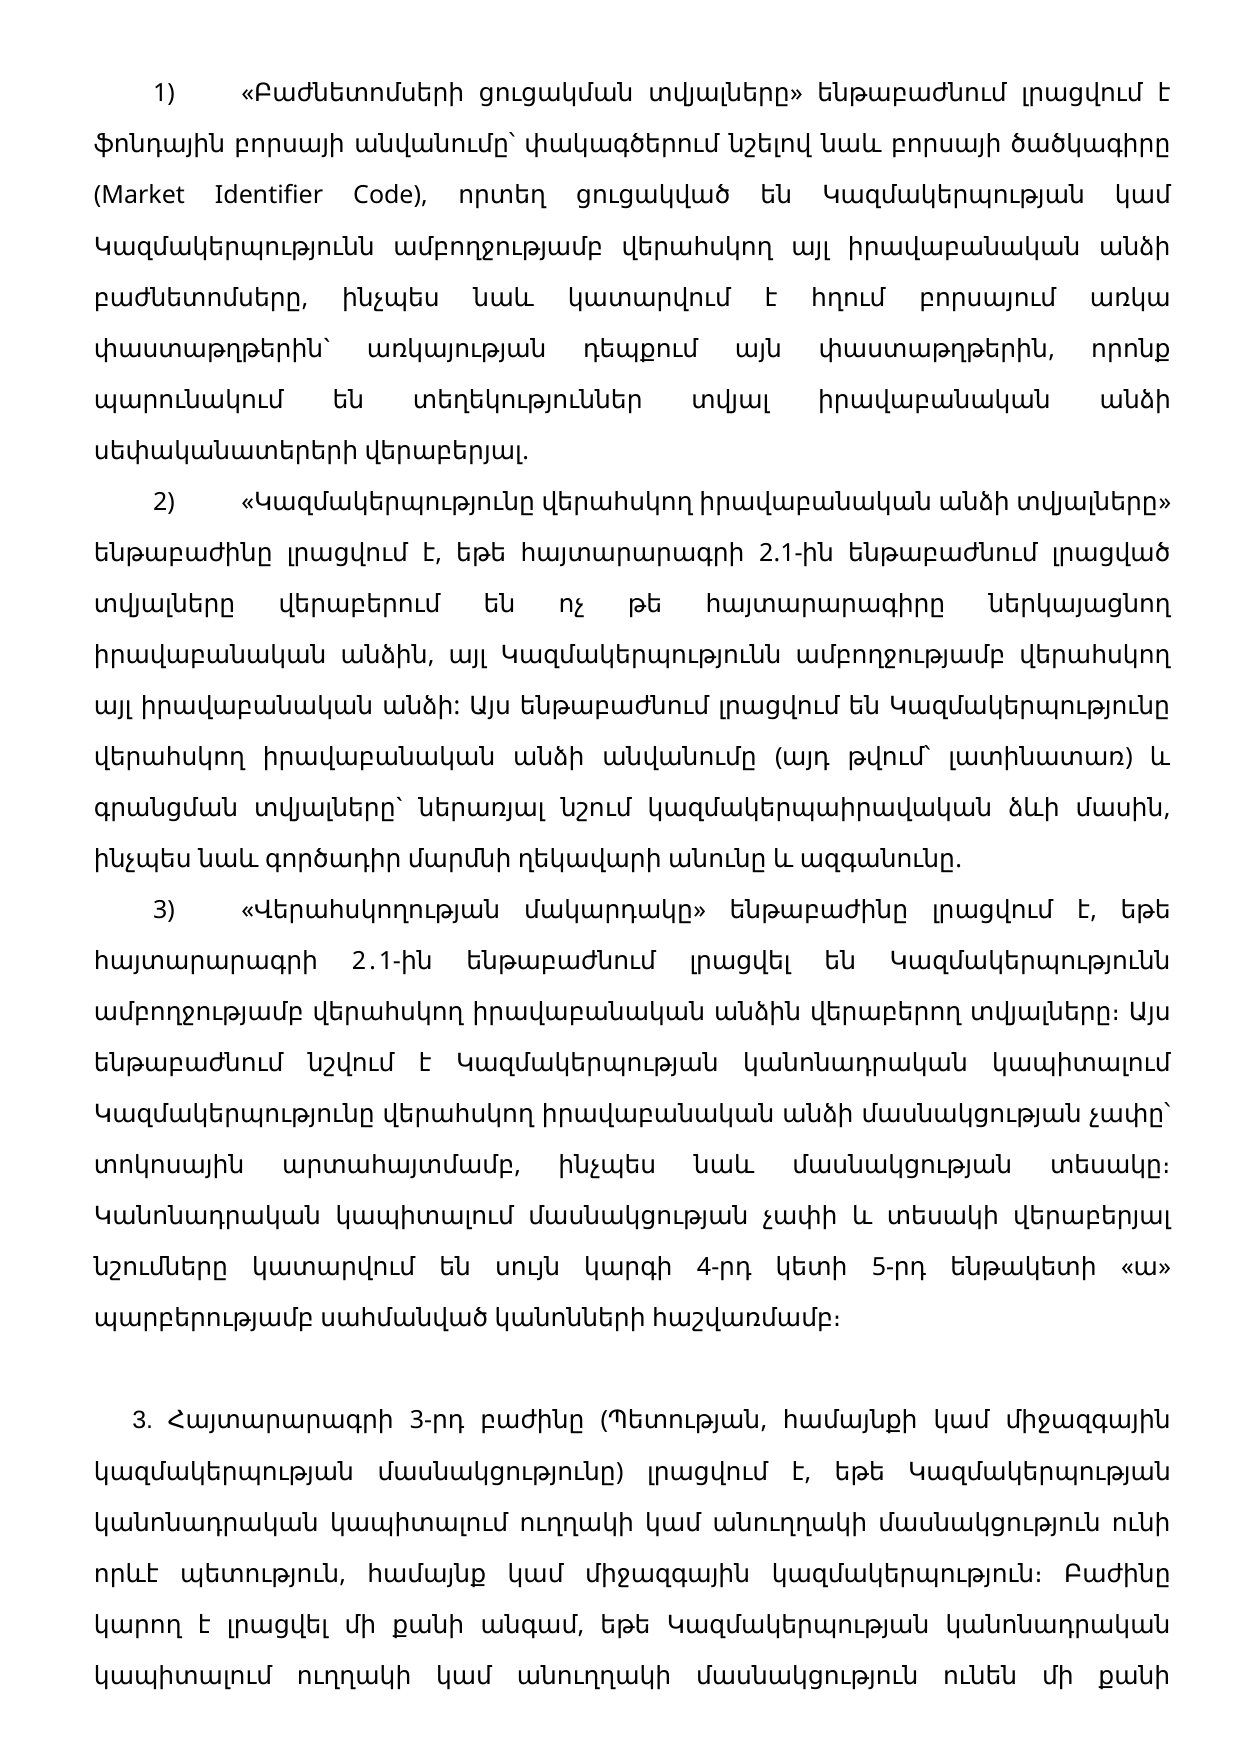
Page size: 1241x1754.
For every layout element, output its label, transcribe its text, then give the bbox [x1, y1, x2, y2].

list «Բաժնետոմսերի ցուցակման տվյալները» ենթաբաժնում լրացվում է ֆոնդային բորսայի անվանումը՝ փակագծերում նշելով նաև բորսայի ծածկագիրը (Market Identifier Code), որտեղ ցուցակված են Կազմակերպության կամ Կազմակերպությունն ամբողջությամբ վերահսկող այլ իրավաբանական անձի բաժնետոմսերը, ինչպես նաև կատարվում է հղում բորսայում առկա փաստաթղթերին` առկայության դեպքում այն փաստաթղթերին, որոնք պարունակում են տեղեկություններ տվյալ իրավաբանական անձի սեփականատերերի վերաբերյալ. [94, 75, 1171, 466]
list «Վերահսկողության մակարդակը» ենթաբաժինը լրացվում է, եթե հայտարարագրի 2․1-ին ենթաբաժնում լրացվել են Կազմակերպությունն ամբողջությամբ վերահսկող իրավաբանական անձին վերաբերող տվյալները։ Այս ենթաբաժնում նշվում է Կազմակերպության կանոնադրական կապիտալում Կազմակերպությունը վերահսկող իրավաբանական անձի մասնակցության չափը՝ տոկոսային արտահայտմամբ, ինչպես նաև մասնակցության տեսակը։ Կանոնադրական կապիտալում մասնակցության չափի և տեսակի վերաբերյալ նշումները կատարվում են սույն կարգի 4-րդ կետի 5-րդ ենթակետի «ա» պարբերությամբ սահմանված կանոնների հաշվառմամբ։ [94, 892, 1171, 1334]
list «Կազմակերպությունը վերահսկող իրավաբանական անձի տվյալները» ենթաբաժինը լրացվում է, եթե հայտարարագրի 2.1-ին ենթաբաժնում լրացված տվյալները վերաբերում են ոչ թե հայտարարագիրը ներկայացնող իրավաբանական անձին, այլ Կազմակերպությունն ամբողջությամբ վերահսկող այլ իրավաբանական անձի: Այս ենթաբաժնում լրացվում են Կազմակերպությունը վերահսկող իրավաբանական անձի անվանումը (այդ թվում՝ լատինատառ) և գրանցման տվյալները` ներառյալ նշում կազմակերպաիրավական ձևի մասին, ինչպես նաև գործադիր մարմնի ղեկավարի անունը և ազգանունը. [94, 483, 1171, 875]
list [94, 1402, 1171, 1691]
